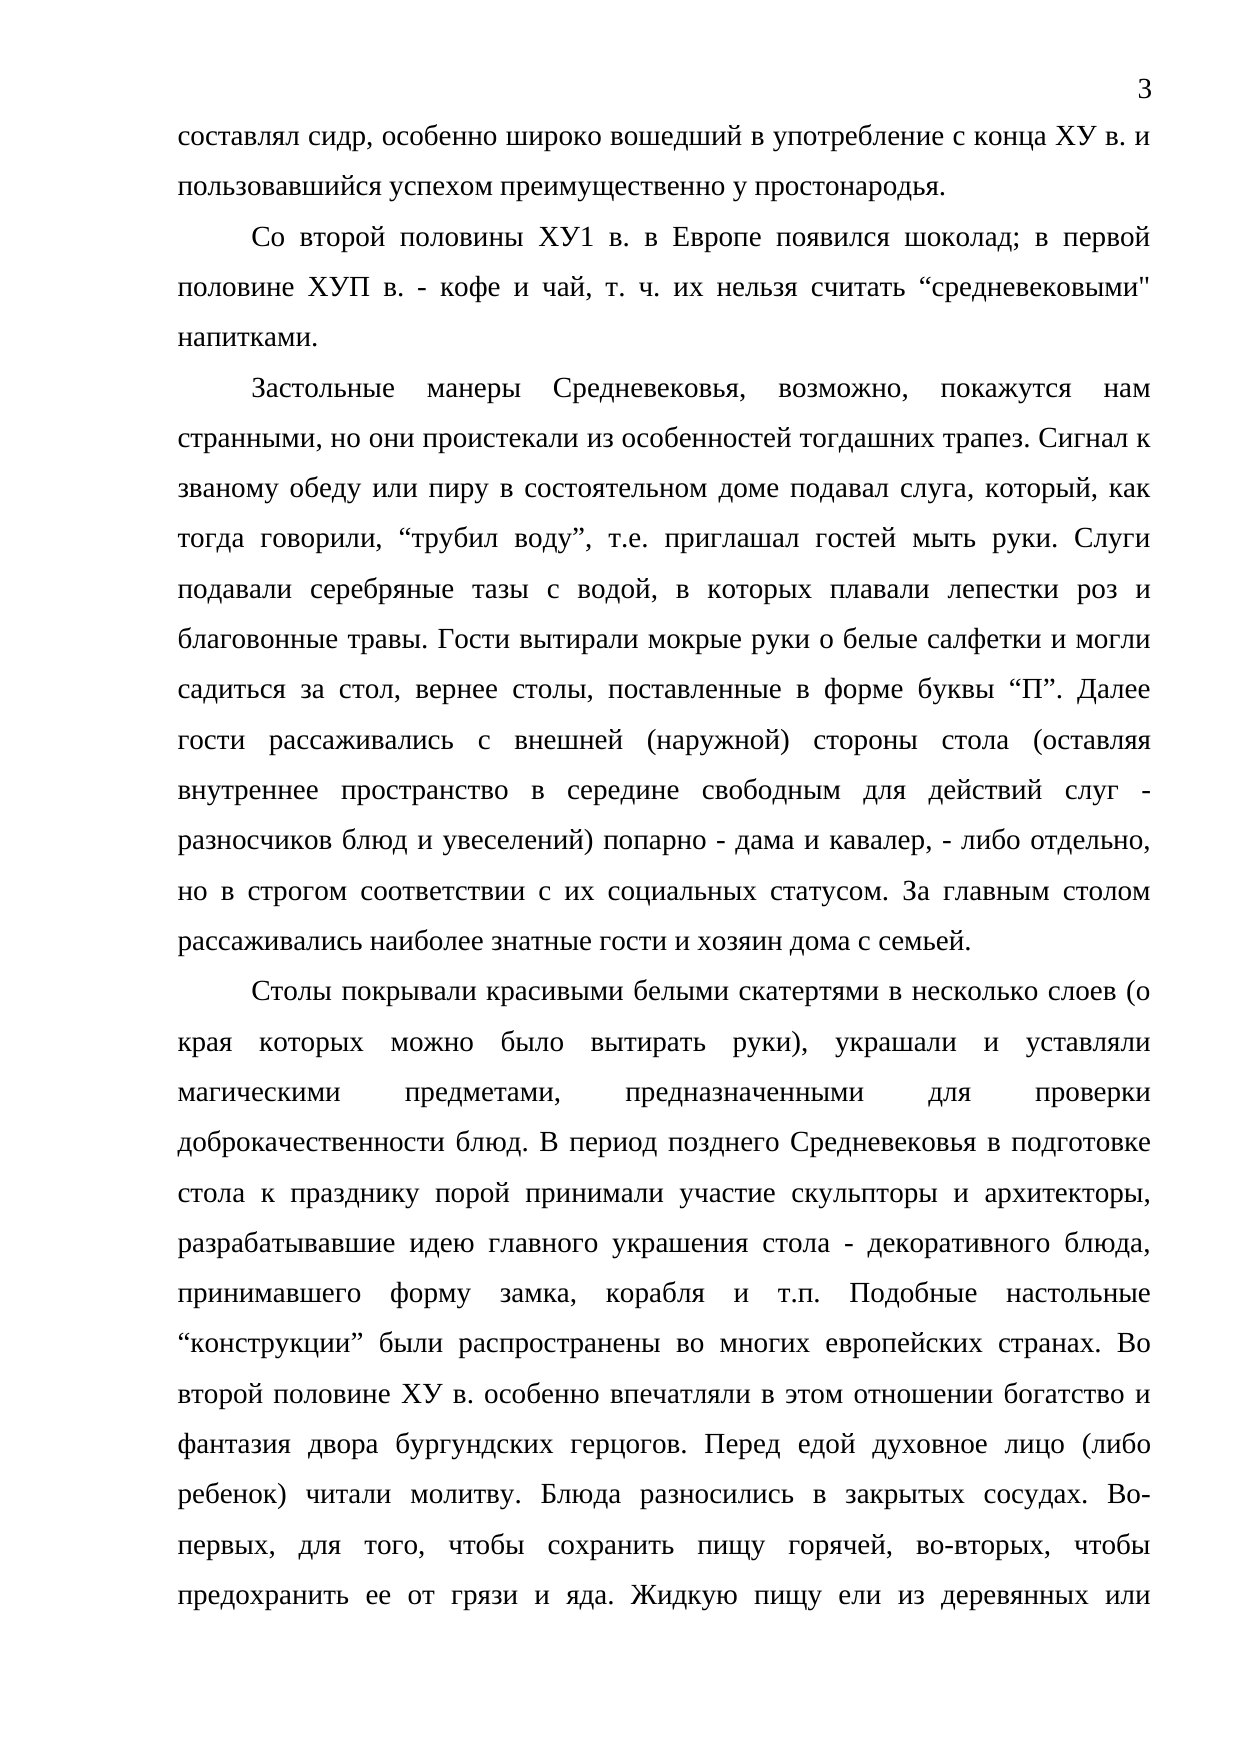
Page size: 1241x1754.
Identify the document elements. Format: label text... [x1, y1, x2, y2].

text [177, 973, 1152, 1611]
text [177, 118, 1152, 202]
text Со второй половины ХУ1 в. в Европе появился шоколад; в первой половине ХУП в. - кофе и чай, т. ч. их нельзя считать “средневековыми" напитками. [177, 219, 1152, 353]
text Застольные манеры Средневековья, возможно, покажутся нам странными, но они проистекали из особенностей тогдашних трапез. Сигнал к званому обеду или пиру в состоятельном доме подавал слуга, который, как тогда говорили, “трубил воду”, т.е. приглашал гостей мыть руки. Слуги подавали серебряные тазы с водой, в которых плавали лепестки роз и благовонные травы. Гости вытирали мокрые руки о белые салфетки и могли садиться за стол, вернее столы, поставленные в форме буквы “П”. Далее гости рассаживались c внешней (наружной) стороны стола (оставляя внутреннее пространство в середине свободным для действий слуг - разносчиков блюд и увеселений) попарно - дама и кавалер, - либо отдельно, но в строгом соответствии с их социальных статусом. За главным столом рассаживались наиболее знатные гости и хозяин дома с семьей. [177, 370, 1152, 957]
